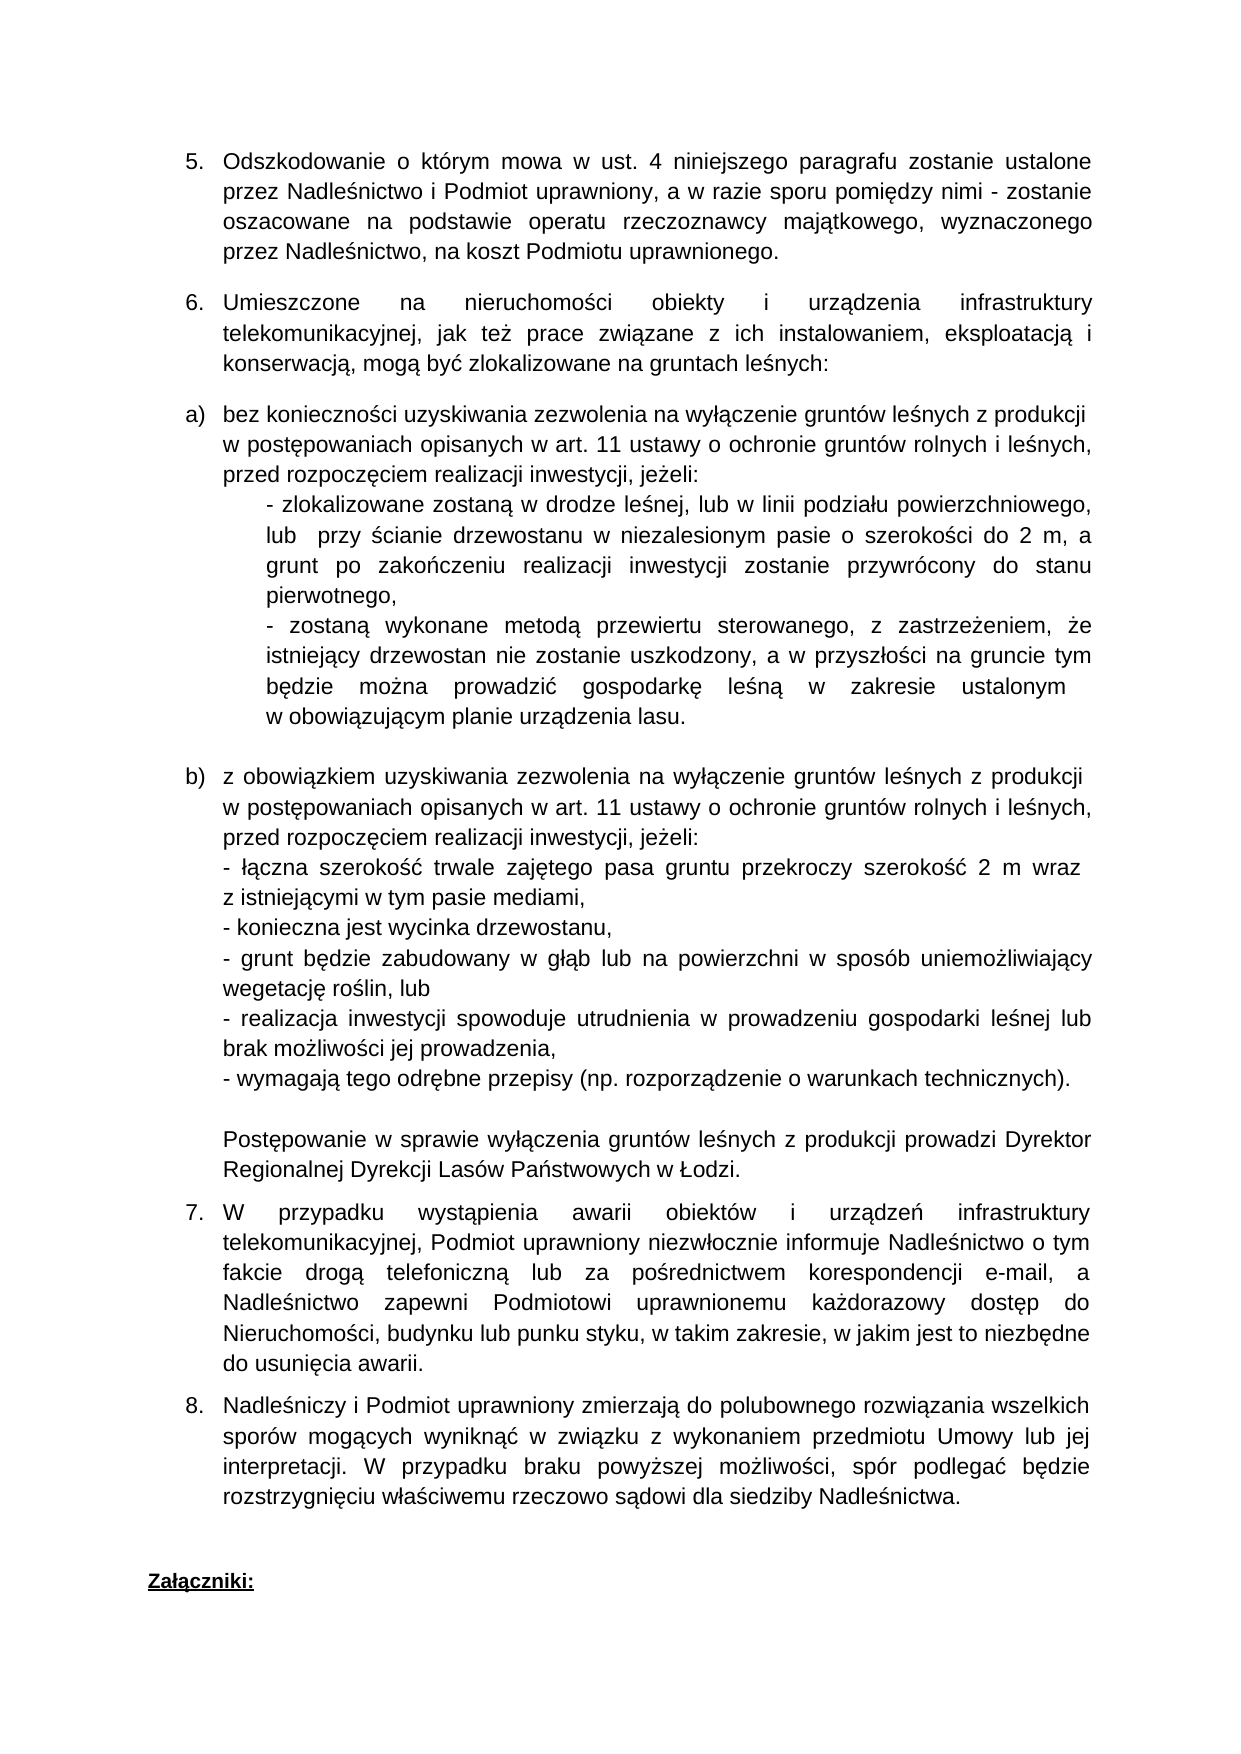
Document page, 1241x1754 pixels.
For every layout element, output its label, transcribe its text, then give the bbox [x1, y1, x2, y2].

list - grunt będzie zabudowany w głąb lub na powierzchni w sposób uniemożliwiający wegetację roślin, lub [223, 944, 1093, 1001]
list - łączna szerokość trwale zajętego pasa gruntu przekroczy szerokość 2 m wraz z istniejącymi w tym pasie mediami, [223, 854, 1093, 910]
list Postępowanie w sprawie wyłączenia gruntów leśnych z produkcji prowadzi Dyrektor Regionalnej Dyrekcji Lasów Państwowych w Łodzi. [223, 1126, 1093, 1182]
text Załączniki: [148, 1568, 1093, 1592]
list W przypadku wystąpienia awarii obiektów i urządzeń infrastruktury telekomunikacyjnej, Podmiot uprawniony niezwłocznie informuje Nadleśnictwo o tym fakcie drogą telefoniczną lub za pośrednictwem korespondencji e-mail, a Nadleśnictwo zapewni Podmiotowi uprawnionemu każdorazowy dostęp do Nieruchomości, budynku lub punku styku, w takim zakresie, w jakim jest to niezbędne do usunięcia awarii. [185, 1199, 1090, 1376]
list Umieszczone na nieruchomości obiekty i urządzenia infrastruktury telekomunikacyjnej, jak też prace związane z ich instalowaniem, eksploatacją i konserwacją, mogą być zlokalizowane na gruntach leśnych: [185, 289, 1093, 376]
list - realizacja inwestycji spowoduje utrudnienia w prowadzeniu gospodarki leśnej lub brak możliwości jej prowadzenia, [223, 1005, 1093, 1061]
list Odszkodowanie o którym mowa w ust. 4 niniejszego paragrafu zostanie ustalone przez Nadleśnictwo i Podmiot uprawniony, a w razie sporu pomiędzy nimi - zostanie oszacowane na podstawie operatu rzeczoznawcy majątkowego, wyznaczonego przez Nadleśnictwo, na koszt Podmiotu uprawnionego. [185, 148, 1093, 264]
list - konieczna jest wycinka drzewostanu, [223, 914, 1093, 941]
list bez konieczności uzyskiwania zezwolenia na wyłączenie gruntów leśnych z produkcji w postępowaniach opisanych w art. 11 ustawy o ochronie gruntów rolnych i leśnych, przed rozpoczęciem realizacji inwestycji, jeżeli: [185, 401, 1093, 487]
list - zlokalizowane zostaną w drodze leśnej, lub w linii podziału powierzchniowego, lub przy ścianie drzewostanu w niezalesionym pasie o szerokości do 2 m, a grunt po zakończeniu realizacji inwestycji zostanie przywrócony do stanu pierwotnego, [266, 491, 1093, 608]
list - zostaną wykonane metodą przewiertu sterowanego, z zastrzeżeniem, że istniejący drzewostan nie zostanie uszkodzony, a w przyszłości na gruncie tym będzie można prowadzić gospodarkę leśną w zakresie ustalonym w obowiązującym planie urządzenia lasu. [266, 612, 1093, 729]
list z obowiązkiem uzyskiwania zezwolenia na wyłączenie gruntów leśnych z produkcji w postępowaniach opisanych w art. 11 ustawy o ochronie gruntów rolnych i leśnych, przed rozpoczęciem realizacji inwestycji, jeżeli: [185, 763, 1093, 850]
list - wymagają tego odrębne przepisy (np. rozporządzenie o warunkach technicznych). [223, 1065, 1093, 1092]
list Nadleśniczy i Podmiot uprawniony zmierzają do polubownego rozwiązania wszelkich sporów mogących wyniknąć w związku z wykonaniem przedmiotu Umowy lub jej interpretacji. W przypadku braku powyższej możliwości, spór podlegać będzie rozstrzygnięciu właściwemu rzeczowo sądowi dla siedziby Nadleśnictwa. [185, 1392, 1090, 1509]
